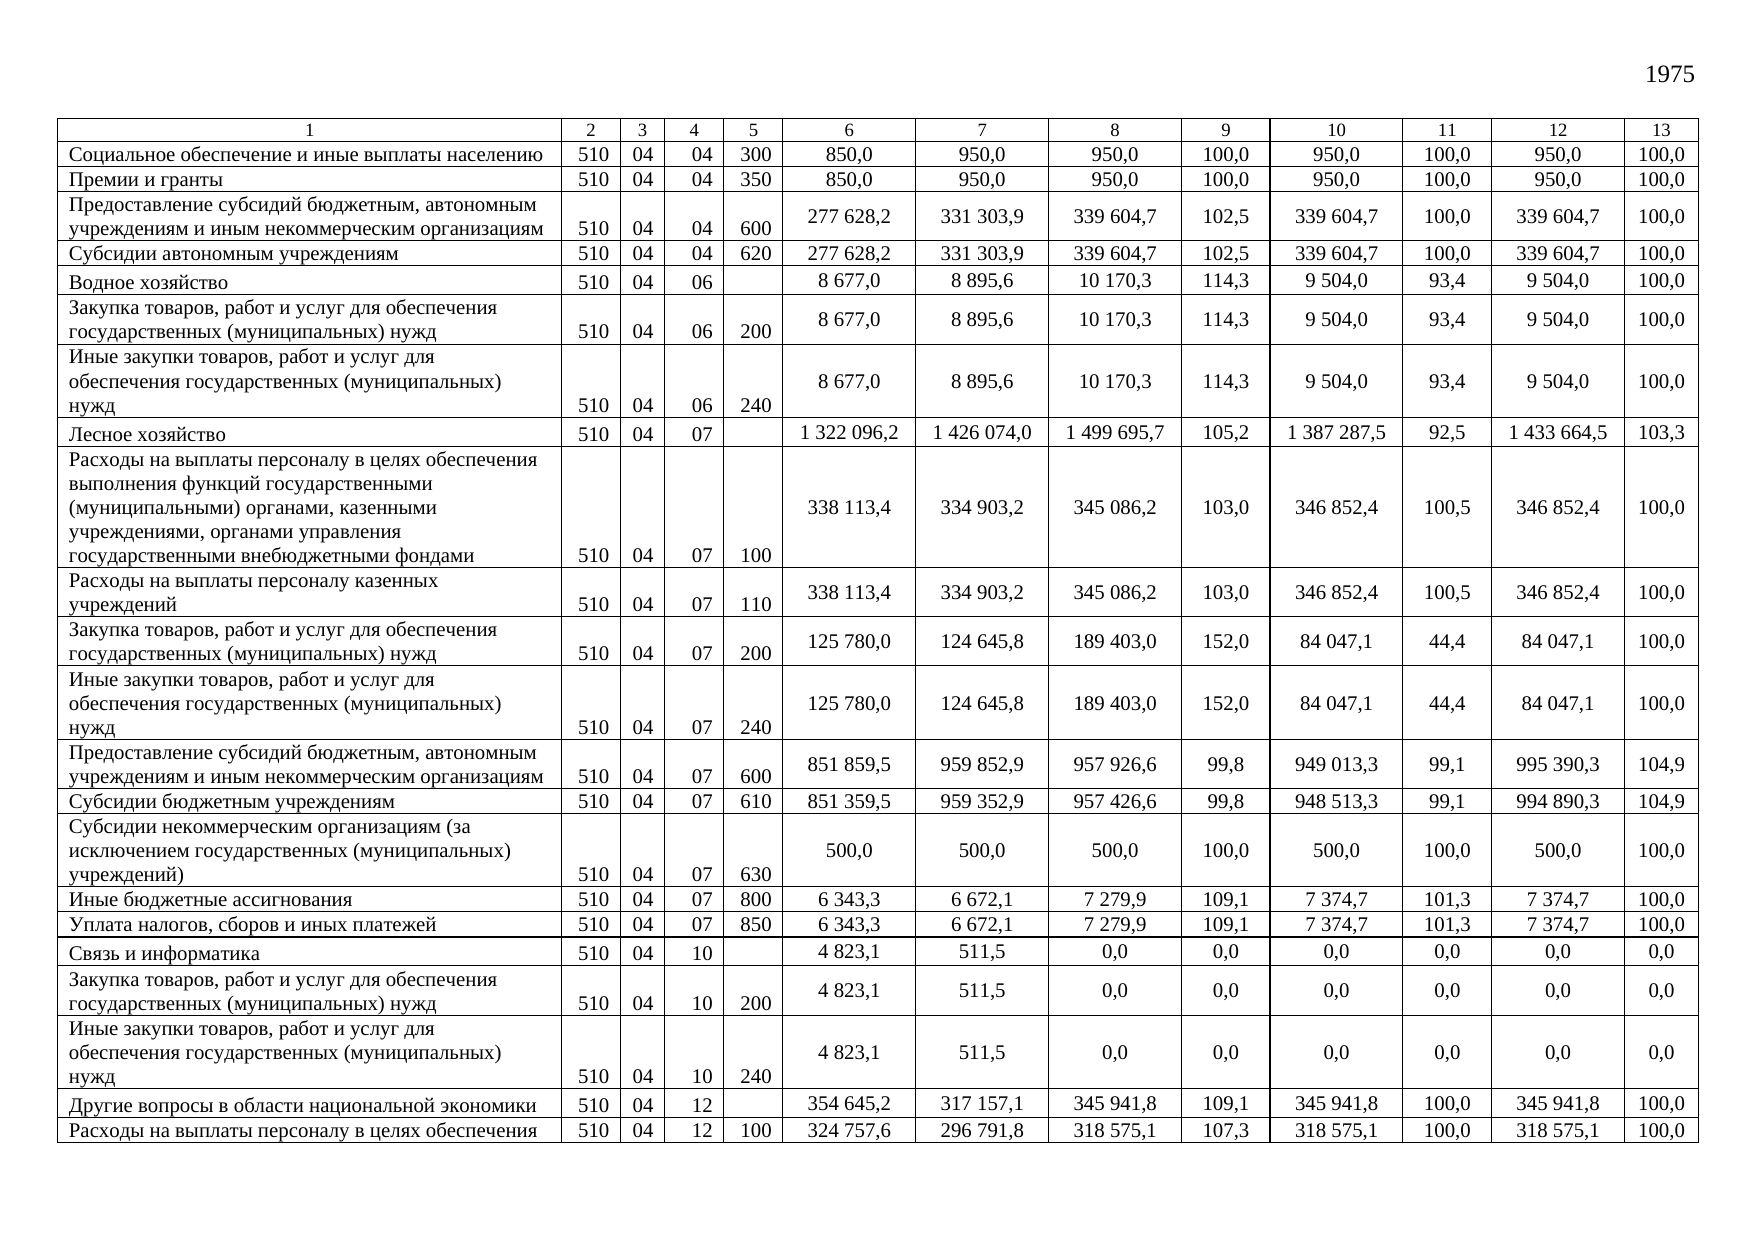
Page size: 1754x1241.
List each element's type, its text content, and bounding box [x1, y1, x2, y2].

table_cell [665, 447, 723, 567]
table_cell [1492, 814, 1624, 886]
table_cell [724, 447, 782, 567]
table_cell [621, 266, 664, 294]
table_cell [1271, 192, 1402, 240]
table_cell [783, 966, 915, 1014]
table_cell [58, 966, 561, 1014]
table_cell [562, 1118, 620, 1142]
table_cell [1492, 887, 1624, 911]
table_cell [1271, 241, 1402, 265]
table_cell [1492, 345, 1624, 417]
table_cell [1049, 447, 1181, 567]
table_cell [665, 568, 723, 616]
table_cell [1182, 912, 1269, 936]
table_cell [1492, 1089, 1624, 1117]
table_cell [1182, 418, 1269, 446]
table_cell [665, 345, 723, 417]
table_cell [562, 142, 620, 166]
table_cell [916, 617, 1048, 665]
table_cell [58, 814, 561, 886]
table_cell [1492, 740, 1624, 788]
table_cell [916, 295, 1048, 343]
table_header 4 [665, 119, 723, 141]
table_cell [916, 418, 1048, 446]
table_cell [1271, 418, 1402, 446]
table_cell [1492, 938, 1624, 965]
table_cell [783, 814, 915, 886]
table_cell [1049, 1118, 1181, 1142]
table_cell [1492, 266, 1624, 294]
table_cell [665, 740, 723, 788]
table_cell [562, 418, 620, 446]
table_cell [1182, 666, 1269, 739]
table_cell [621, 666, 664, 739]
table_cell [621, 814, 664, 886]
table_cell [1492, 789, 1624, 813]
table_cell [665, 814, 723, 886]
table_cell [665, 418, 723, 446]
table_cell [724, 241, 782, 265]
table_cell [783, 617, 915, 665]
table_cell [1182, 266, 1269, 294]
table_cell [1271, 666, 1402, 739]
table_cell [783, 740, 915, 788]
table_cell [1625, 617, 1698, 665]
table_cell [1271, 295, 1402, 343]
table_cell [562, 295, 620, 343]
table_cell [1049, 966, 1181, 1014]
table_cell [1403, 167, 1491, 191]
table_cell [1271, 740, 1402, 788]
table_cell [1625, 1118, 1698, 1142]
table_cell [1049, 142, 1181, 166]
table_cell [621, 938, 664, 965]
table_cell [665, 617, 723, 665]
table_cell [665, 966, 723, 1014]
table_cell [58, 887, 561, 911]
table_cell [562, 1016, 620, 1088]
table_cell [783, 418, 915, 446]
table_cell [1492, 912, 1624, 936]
table_header 5 [724, 119, 782, 141]
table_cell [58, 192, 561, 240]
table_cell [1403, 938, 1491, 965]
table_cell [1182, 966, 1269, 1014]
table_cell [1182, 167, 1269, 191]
table_header 7 [916, 119, 1048, 141]
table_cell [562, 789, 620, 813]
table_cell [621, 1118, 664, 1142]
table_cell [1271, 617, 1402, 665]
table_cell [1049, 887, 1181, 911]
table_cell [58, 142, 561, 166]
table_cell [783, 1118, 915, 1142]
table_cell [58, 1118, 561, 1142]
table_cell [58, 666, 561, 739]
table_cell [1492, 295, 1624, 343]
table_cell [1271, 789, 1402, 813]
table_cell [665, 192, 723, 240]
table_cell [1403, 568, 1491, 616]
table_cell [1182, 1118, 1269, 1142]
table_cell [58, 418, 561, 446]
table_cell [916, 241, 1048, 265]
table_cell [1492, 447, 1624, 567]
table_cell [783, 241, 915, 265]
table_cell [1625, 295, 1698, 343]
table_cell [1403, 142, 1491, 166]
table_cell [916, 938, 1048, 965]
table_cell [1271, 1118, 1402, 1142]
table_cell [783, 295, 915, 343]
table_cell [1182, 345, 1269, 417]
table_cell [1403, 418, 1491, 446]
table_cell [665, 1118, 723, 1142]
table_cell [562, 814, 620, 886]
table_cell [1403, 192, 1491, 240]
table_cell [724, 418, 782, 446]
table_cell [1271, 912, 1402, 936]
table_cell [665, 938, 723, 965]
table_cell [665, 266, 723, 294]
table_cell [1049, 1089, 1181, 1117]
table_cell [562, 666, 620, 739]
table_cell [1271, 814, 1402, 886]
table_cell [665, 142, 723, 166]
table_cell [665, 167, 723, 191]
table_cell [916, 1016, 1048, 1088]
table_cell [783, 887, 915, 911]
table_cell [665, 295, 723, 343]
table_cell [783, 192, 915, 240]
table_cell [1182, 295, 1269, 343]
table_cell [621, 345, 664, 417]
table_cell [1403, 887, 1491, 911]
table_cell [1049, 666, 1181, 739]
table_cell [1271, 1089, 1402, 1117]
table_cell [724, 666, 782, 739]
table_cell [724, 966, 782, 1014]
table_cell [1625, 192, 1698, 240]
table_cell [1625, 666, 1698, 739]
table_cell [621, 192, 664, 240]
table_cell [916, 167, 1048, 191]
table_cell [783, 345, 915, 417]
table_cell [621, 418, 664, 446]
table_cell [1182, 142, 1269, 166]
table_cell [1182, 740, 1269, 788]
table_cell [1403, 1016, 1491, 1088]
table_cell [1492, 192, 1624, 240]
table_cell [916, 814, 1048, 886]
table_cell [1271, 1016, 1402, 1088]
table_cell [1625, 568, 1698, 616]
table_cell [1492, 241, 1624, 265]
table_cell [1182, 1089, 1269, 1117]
table_header 11 [1403, 119, 1491, 141]
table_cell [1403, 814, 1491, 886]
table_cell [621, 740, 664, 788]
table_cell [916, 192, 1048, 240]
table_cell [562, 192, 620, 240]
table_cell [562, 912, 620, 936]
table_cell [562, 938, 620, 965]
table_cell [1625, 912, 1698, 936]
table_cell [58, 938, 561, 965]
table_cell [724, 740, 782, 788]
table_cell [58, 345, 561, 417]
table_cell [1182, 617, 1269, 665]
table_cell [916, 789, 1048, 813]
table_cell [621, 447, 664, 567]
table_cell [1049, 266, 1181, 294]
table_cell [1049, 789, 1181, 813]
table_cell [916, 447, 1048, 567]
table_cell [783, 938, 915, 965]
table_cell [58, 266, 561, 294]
table_header 3 [621, 119, 664, 141]
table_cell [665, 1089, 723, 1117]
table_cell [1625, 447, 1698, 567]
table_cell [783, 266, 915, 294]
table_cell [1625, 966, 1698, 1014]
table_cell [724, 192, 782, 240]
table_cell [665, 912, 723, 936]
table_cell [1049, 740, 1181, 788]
table_header 10 [1271, 119, 1402, 141]
table_header 6 [783, 119, 915, 141]
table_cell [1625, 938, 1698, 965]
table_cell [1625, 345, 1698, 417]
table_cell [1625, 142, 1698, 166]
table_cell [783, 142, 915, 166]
table_header 9 [1182, 119, 1269, 141]
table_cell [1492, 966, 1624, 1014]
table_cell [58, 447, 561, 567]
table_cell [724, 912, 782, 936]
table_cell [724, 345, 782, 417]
table_header 2 [562, 119, 620, 141]
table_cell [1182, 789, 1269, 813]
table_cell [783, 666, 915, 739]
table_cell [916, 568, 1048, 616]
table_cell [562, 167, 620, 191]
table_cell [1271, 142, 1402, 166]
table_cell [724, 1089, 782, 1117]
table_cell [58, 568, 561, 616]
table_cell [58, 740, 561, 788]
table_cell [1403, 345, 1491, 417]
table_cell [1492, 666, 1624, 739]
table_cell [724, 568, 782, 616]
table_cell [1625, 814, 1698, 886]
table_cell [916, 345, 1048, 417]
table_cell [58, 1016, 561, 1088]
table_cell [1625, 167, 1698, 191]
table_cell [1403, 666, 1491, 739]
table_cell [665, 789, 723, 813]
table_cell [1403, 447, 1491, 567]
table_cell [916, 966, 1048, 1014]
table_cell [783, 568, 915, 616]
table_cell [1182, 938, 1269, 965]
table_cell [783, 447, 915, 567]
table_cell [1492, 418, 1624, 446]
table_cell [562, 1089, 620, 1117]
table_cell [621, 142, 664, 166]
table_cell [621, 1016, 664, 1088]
table_header 13 [1625, 119, 1698, 141]
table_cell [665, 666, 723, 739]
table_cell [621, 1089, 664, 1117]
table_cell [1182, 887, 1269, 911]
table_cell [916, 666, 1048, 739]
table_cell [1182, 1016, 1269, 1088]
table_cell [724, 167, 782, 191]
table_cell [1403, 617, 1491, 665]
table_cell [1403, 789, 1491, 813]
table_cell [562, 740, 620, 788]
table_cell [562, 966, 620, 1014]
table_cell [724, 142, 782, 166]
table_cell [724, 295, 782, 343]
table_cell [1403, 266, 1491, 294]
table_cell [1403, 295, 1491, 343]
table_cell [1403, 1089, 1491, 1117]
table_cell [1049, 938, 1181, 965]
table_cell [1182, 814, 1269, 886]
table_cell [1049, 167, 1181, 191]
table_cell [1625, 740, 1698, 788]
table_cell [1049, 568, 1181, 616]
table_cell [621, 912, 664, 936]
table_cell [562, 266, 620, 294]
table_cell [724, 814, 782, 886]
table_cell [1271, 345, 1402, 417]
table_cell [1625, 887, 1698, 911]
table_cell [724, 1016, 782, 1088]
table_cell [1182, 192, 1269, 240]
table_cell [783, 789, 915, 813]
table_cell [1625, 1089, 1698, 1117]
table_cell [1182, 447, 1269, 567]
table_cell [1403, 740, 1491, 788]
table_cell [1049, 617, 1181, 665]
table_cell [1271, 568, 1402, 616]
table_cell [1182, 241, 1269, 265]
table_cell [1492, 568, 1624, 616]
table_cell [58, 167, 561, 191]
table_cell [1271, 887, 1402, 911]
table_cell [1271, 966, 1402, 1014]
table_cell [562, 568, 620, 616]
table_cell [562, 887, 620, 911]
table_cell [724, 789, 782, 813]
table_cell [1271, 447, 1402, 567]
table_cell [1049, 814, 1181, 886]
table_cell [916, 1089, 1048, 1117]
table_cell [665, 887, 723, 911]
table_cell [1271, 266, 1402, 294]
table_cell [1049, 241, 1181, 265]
table_header 1 [58, 119, 561, 141]
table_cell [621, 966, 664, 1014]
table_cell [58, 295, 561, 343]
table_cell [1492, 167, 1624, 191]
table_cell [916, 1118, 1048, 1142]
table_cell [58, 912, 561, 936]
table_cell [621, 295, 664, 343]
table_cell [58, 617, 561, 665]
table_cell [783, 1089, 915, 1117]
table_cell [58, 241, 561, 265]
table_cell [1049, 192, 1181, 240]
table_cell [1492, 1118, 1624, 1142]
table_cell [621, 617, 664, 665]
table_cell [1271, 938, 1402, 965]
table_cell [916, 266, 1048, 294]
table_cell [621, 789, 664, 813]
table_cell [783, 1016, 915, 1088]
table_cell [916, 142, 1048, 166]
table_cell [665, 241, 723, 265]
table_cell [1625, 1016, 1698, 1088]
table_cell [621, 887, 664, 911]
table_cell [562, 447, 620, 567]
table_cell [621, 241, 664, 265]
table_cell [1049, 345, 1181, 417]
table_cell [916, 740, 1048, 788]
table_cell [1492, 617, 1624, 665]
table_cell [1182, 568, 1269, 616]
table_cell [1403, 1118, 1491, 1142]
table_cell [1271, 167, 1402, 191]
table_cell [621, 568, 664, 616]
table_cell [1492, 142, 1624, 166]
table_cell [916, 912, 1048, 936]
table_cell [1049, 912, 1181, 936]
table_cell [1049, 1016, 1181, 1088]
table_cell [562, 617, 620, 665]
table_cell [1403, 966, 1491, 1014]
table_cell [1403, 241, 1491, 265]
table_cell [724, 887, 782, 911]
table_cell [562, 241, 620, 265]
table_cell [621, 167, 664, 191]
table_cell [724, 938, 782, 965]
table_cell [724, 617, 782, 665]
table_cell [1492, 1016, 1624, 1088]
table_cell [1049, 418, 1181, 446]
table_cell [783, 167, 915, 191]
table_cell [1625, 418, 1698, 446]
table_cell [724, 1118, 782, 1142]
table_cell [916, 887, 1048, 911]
table_header 8 [1049, 119, 1181, 141]
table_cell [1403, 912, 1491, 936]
table_header 12 [1492, 119, 1624, 141]
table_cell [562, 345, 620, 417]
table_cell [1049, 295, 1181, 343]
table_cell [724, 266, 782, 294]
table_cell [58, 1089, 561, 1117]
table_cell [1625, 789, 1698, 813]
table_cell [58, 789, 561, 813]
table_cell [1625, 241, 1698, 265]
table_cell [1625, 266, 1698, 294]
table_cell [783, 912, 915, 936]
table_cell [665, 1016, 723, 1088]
